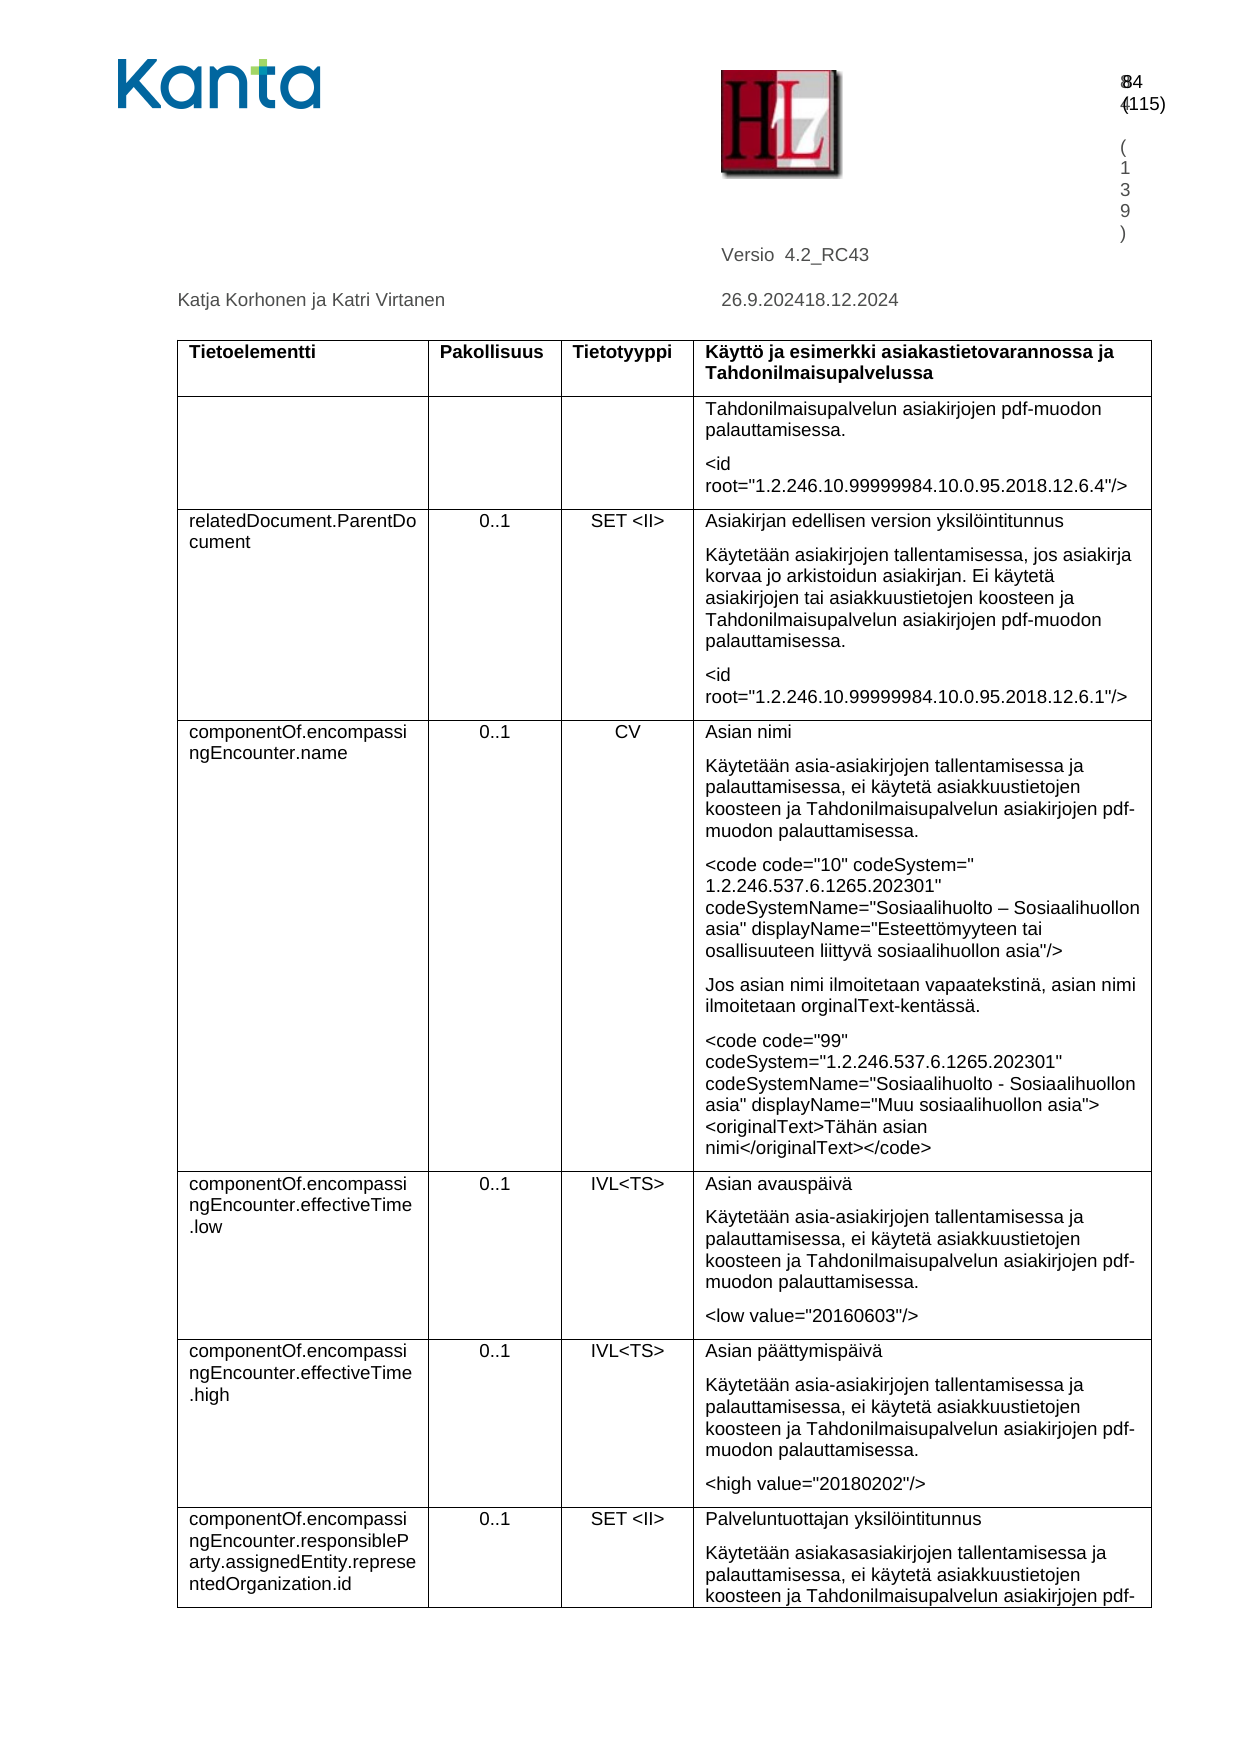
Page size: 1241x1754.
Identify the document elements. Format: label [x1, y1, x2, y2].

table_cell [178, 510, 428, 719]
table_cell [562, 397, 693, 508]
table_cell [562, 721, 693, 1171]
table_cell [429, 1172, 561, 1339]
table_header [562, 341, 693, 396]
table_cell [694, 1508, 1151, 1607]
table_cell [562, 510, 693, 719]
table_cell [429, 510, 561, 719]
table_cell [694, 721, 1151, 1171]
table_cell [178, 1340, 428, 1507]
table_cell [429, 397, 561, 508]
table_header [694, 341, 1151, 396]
picture [721, 70, 844, 179]
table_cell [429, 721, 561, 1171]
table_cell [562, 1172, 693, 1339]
picture [118, 59, 321, 109]
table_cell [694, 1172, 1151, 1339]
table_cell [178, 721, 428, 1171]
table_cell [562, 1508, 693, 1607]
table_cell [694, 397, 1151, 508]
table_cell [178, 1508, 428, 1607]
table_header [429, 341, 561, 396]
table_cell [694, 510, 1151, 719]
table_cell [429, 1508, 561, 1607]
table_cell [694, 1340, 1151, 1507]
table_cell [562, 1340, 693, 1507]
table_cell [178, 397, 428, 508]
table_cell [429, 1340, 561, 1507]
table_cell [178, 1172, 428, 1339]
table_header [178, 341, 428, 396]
